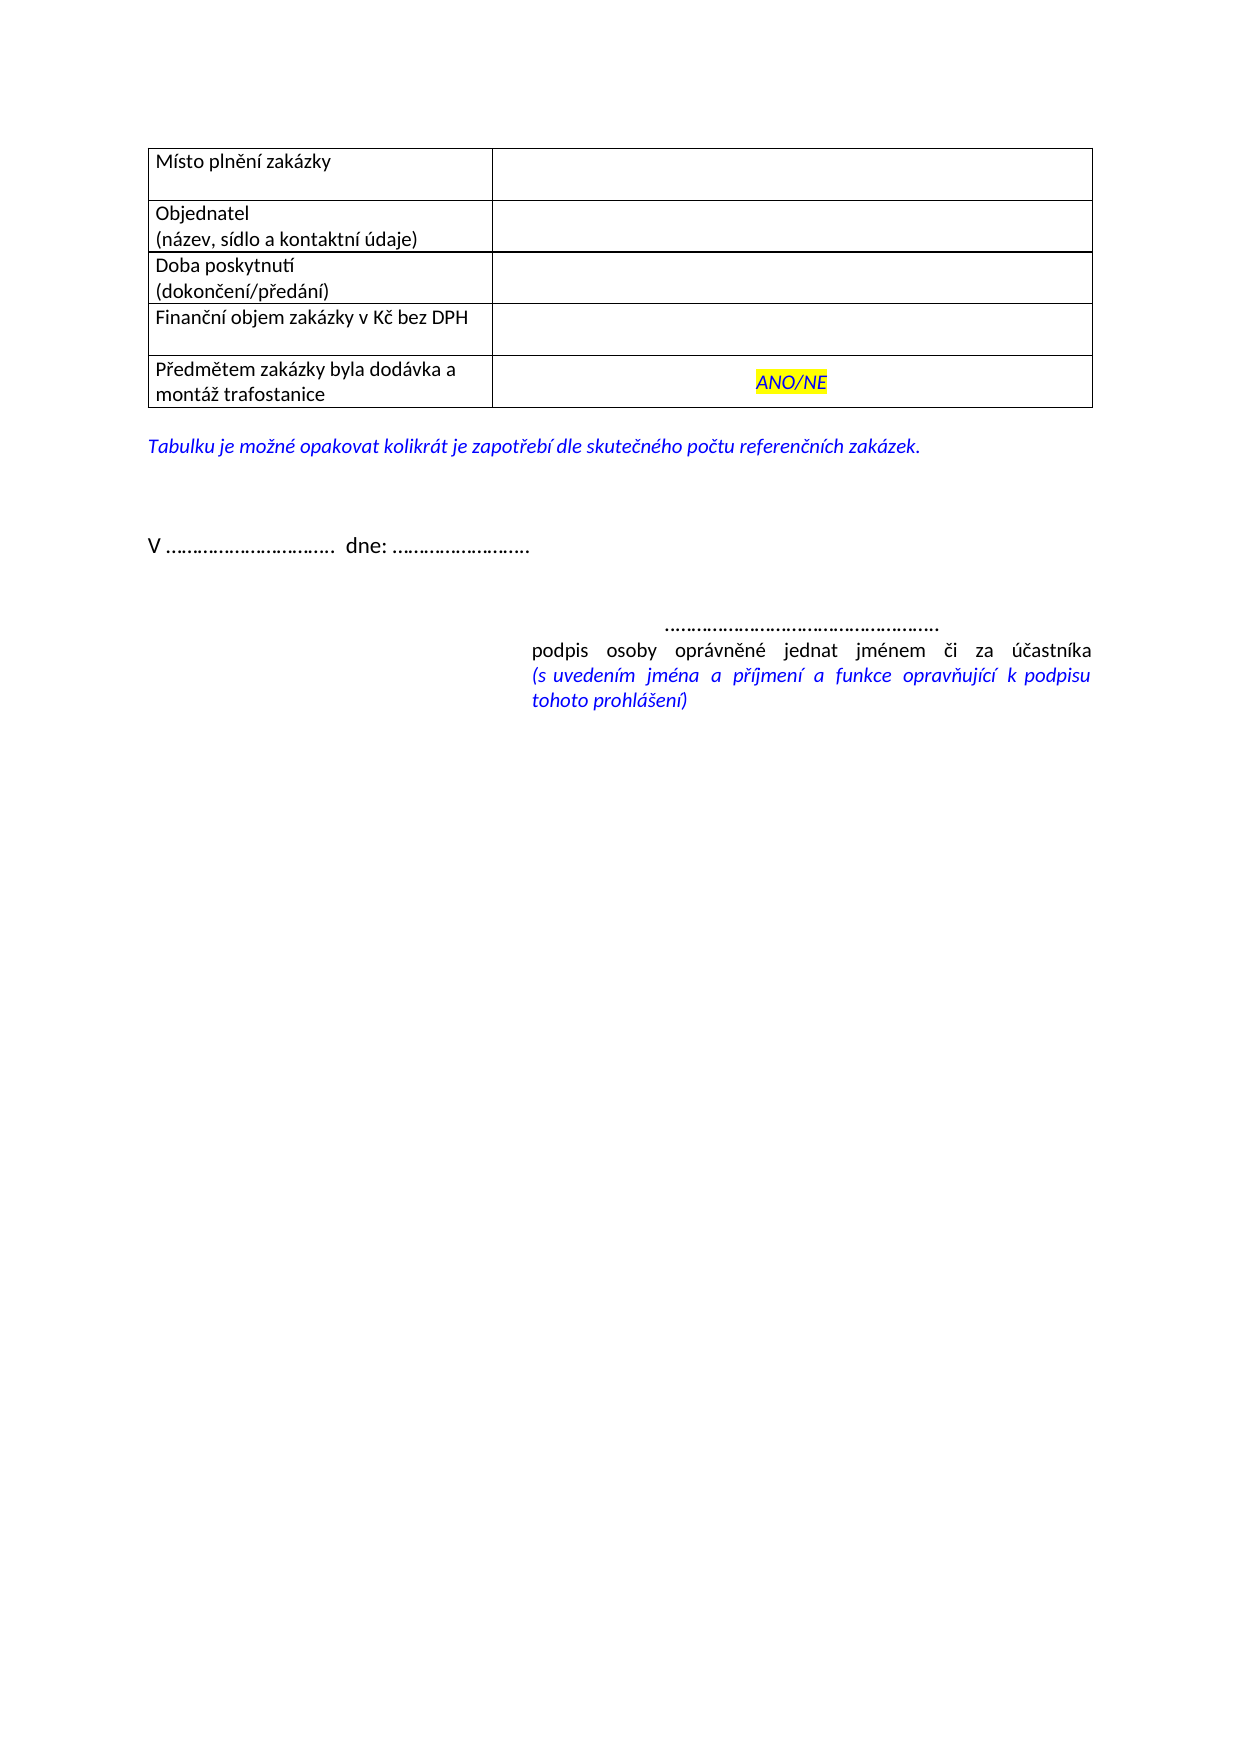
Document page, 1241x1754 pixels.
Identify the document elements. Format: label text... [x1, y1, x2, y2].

table_cell [493, 304, 1092, 355]
list podpis osoby oprávněné jednat jménem či za účastníka (s uvedením jména a příjmení a funkce opravňující k podpisu tohoto prohlášení) [532, 637, 1093, 713]
table_cell [493, 201, 1092, 251]
text Tabulku je možné opakovat kolikrát je zapotřebí dle skutečného počtu referenčních zakázek. [148, 433, 1093, 459]
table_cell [149, 356, 492, 407]
list ..………………………………………….. [605, 609, 1093, 637]
table_cell [493, 149, 1092, 199]
table_cell Objednatel (název, sídlo a kontaktní údaje) [149, 201, 492, 251]
table_cell Finanční objem zakázky v Kč bez DPH [149, 304, 492, 355]
table_cell Místo plnění zakázky [149, 149, 492, 199]
table_cell [493, 253, 1092, 303]
table_cell ANO/NE [493, 356, 1092, 407]
text V ………………………….. dne: …………………….. [148, 534, 1093, 559]
table_cell Doba poskytnutí (dokončení/předání) [149, 253, 492, 303]
